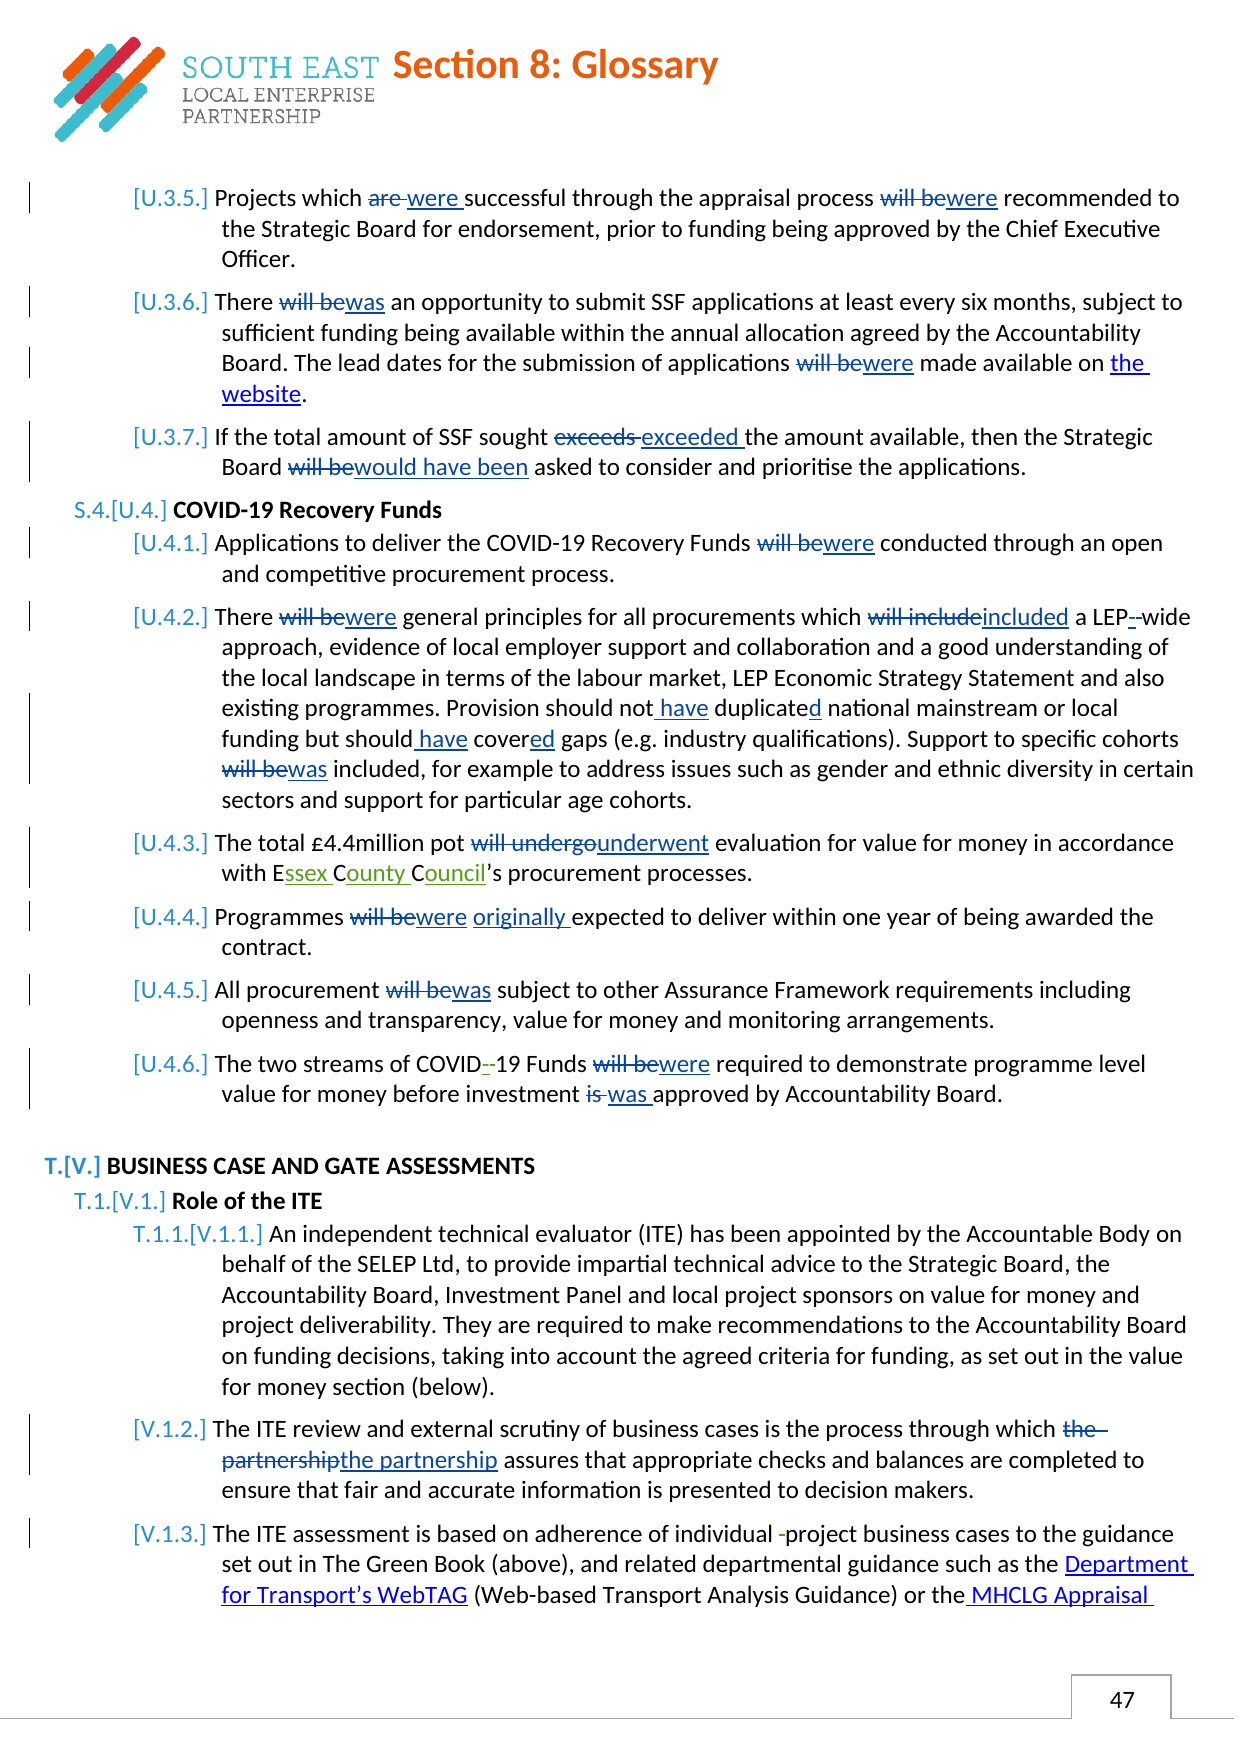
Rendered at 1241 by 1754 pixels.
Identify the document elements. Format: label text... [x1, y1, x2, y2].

subtitle Business Case and Gate Assessments [44, 1150, 1196, 1181]
picture [46, 28, 385, 147]
subtitle Projects which successful through the appraisal process recommended to the Strategic Board for endorsement, prior to funding being approved by the Chief Executive Officer. [133, 182, 1196, 274]
subtitle The total £4.4million pot evaluation for value for money in accordance with ECC’s procurement processes. [133, 827, 1196, 888]
subtitle The two streams of COVID19 Funds required to demonstrate programme level value for money before investment approved by Accountability Board. [133, 1048, 1196, 1109]
subtitle An independent technical evaluator (ITE) has been appointed by the Accountable Body on behalf of the SELEP Ltd, to provide impartial technical advice to the Strategic Board, the Accountability Board, Investment Panel and local project sponsors on value for money and project deliverability. They are required to make recommendations to the Accountability Board on funding decisions, taking into account the agreed criteria for funding, as set out in the value for money section (V.3.1 below). [133, 1218, 1196, 1401]
subtitle Role of the ITE [74, 1185, 1196, 1216]
subtitle Programmes expected to deliver within one year of being awarded the contract. [133, 901, 1196, 962]
subtitle The ITE review and external scrutiny of business cases is the process through which assures that appropriate checks and balances are completed to ensure that fair and accurate information is presented to decision makers. [133, 1414, 1196, 1505]
subtitle Applications to deliver the COVID-19 Recovery Funds conducted through an open and competitive procurement process. [133, 527, 1196, 588]
subtitle There an opportunity to submit SSF applications at least every six months, subject to sufficient funding being available within the annual allocation agreed by the Accountability Board. The lead dates for the submission of applications made available on the website. [133, 286, 1196, 408]
subtitle COVID-19 Recovery Funds [74, 494, 1196, 525]
subtitle All procurement subject to other Assurance Framework requirements including openness and transparency, value for money and monitoring arrangements. [133, 974, 1196, 1035]
subtitle If the total amount of SSF sought the amount available, then the Strategic Board asked to consider and prioritise the applications. [133, 421, 1196, 482]
subtitle There general principles for all procurements which a LEPwide approach, evidence of local employer support and collaboration and a good understanding of the local landscape in terms of the labour market, LEP Economic Strategy Statement and also existing programmes. Provision should not duplicate national mainstream or local funding but should cover gaps (e.g. industry qualifications). Support to specific cohorts included, for example to address issues such as gender and ethnic diversity in certain sectors and support for particular age cohorts. [133, 601, 1196, 814]
